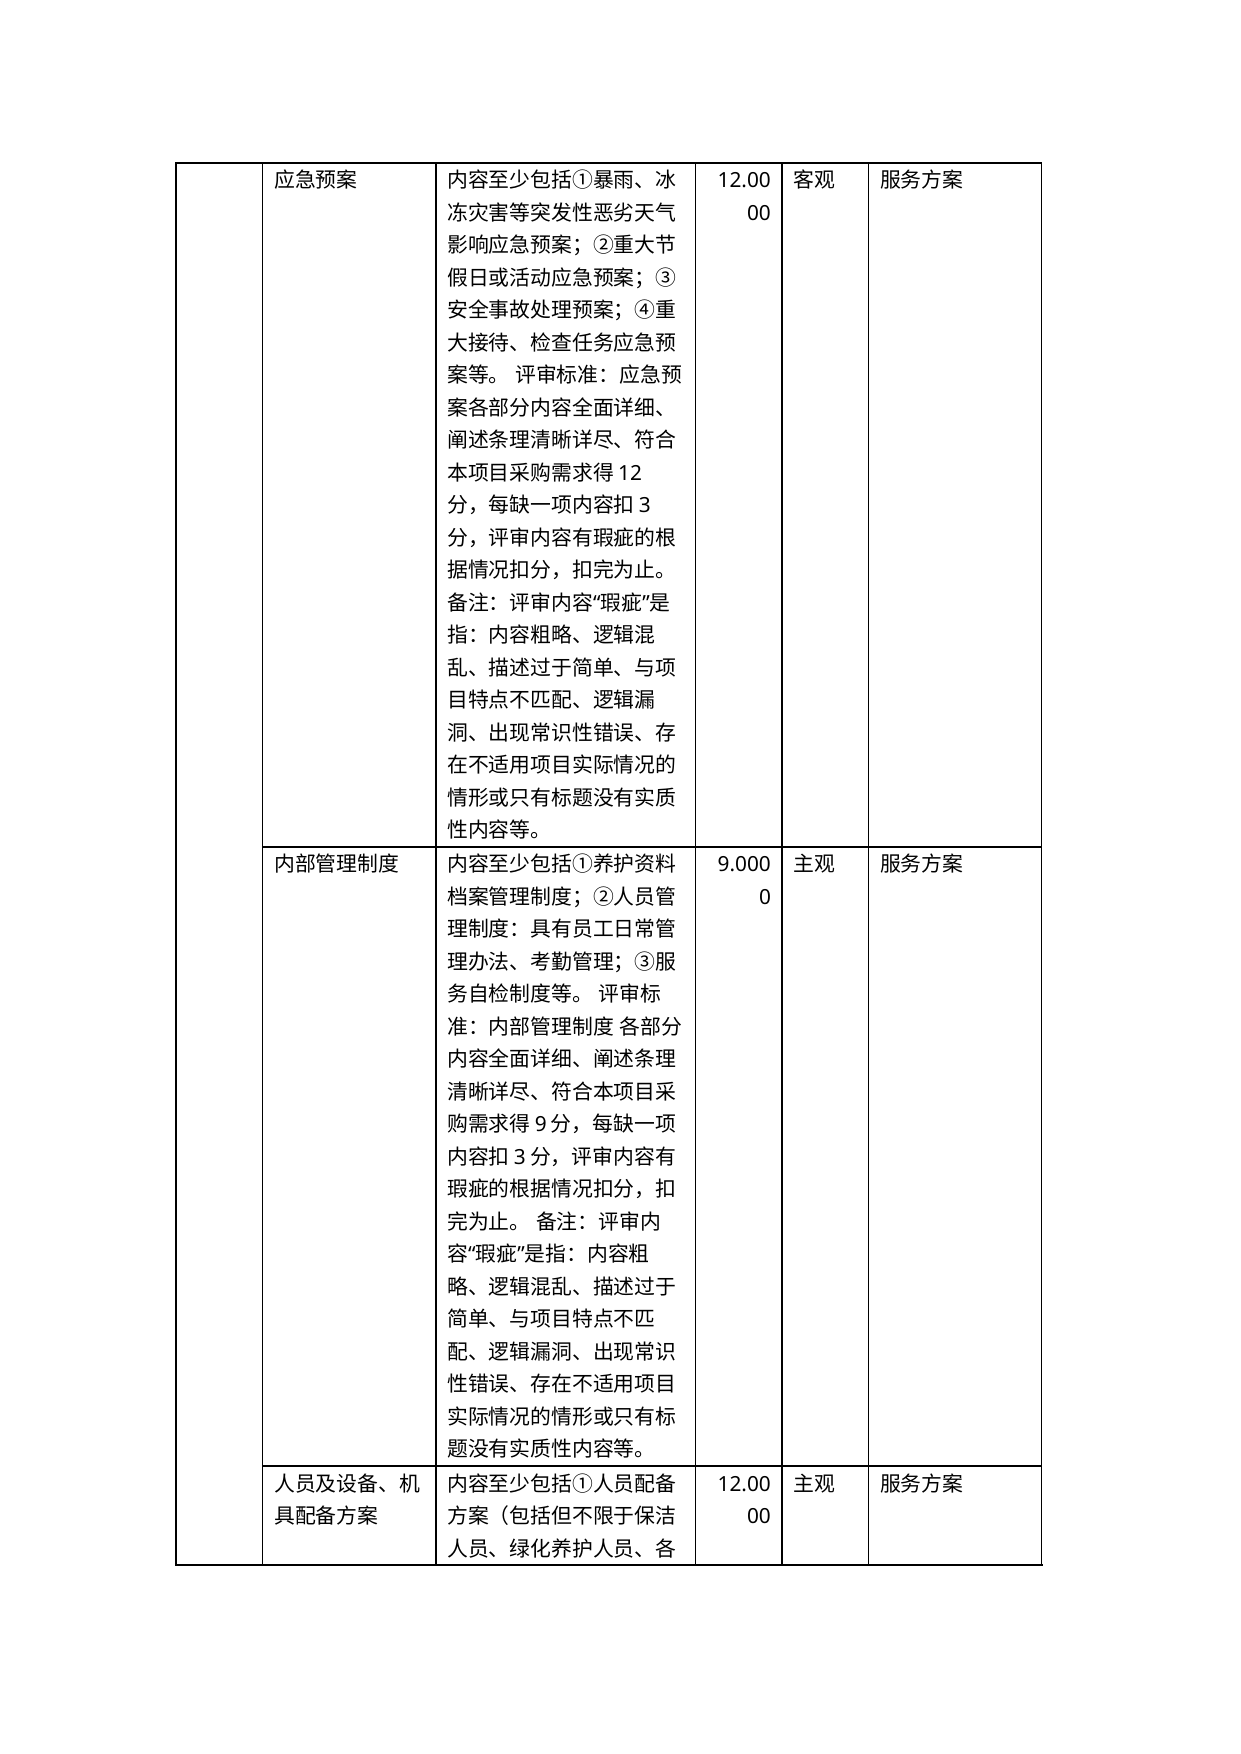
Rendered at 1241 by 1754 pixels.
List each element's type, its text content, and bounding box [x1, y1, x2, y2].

table_cell 9.0000 [696, 848, 781, 1465]
table_cell 12.0000 [696, 164, 781, 846]
table_cell 人员及设备、机具配备方案 [263, 1467, 435, 1564]
table_cell 内容至少包括①养护资料档案管理制度；②人员管理制度：具有员工日常管理办法、考勤管理；③服务自检制度等。 评审标准：内部管理制度 各部分内容全面详细、阐述条理清晰详尽、符合本项目采购需求得9分，每缺一项内容扣3分，评审内容有瑕疵的根据情况扣分，扣完为止。 备注：评审内容“瑕疵”是指：内容粗略、逻辑混乱、描述过于简单、与项目特点不匹配、逻辑漏洞、出现常识性错误、存在不适用项目实际情况的情形或只有标题没有实质性内容等。 [437, 848, 695, 1465]
table_cell 主观 [783, 848, 868, 1465]
table_cell 内容至少包括①暴雨、冰冻灾害等突发性恶劣天气影响应急预案；②重大节假日或活动应急预案；③安全事故处理预案；④重大接待、检查任务应急预案等。 评审标准：应急预案各部分内容全面详细、阐述条理清晰详尽、符合本项目采购需求得12分，每缺一项内容扣3分，评审内容有瑕疵的根据情况扣分，扣完为止。 备注：评审内容“瑕疵”是指：内容粗略、逻辑混乱、描述过于简单、与项目特点不匹配、逻辑漏洞、出现常识性错误、存在不适用项目实际情况的情形或只有标题没有实质性内容等。 [437, 164, 695, 846]
table_cell 主观 [783, 1467, 868, 1564]
table_cell 内部管理制度 [263, 848, 435, 1465]
table_cell 客观 [783, 164, 868, 846]
table_cell 12.0000 [696, 1467, 781, 1564]
table_cell 服务方案 [869, 848, 1041, 1465]
table_cell 应急预案 [263, 164, 435, 846]
table_cell 服务方案 [869, 1467, 1041, 1564]
table_cell 服务方案 [869, 164, 1041, 846]
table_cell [437, 1467, 695, 1564]
